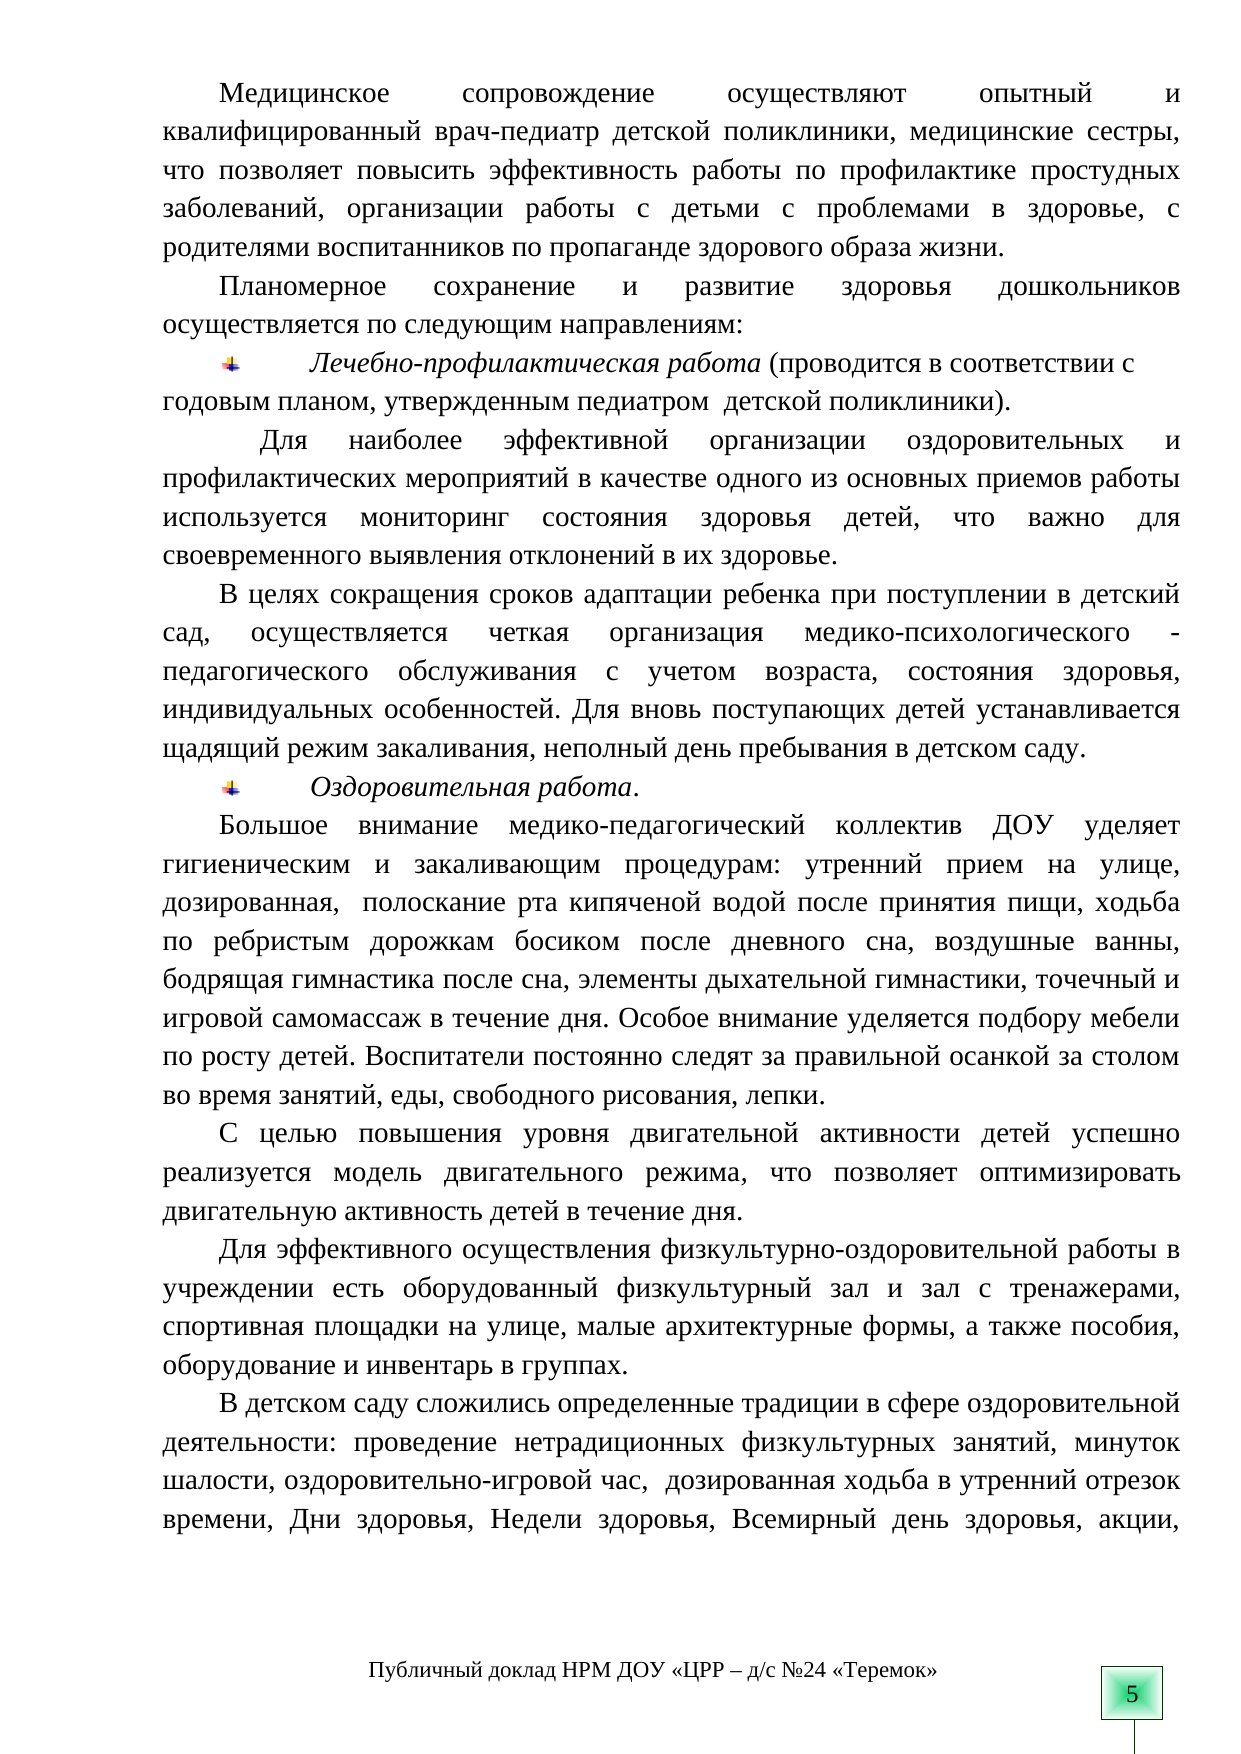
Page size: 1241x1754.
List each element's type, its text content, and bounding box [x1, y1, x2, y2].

text Для наиболее эффективной организации оздоровительных и профилактических мероприятий в качестве одного из основных приемов работы используется мониторинг состояния здоровья детей, что важно для своевременного выявления отклонений в их здоровье. [162, 422, 1181, 571]
text Большое внимание медико-педагогический коллектив ДОУ уделяет гигиеническим и закаливающим процедурам: утренний прием на улице, дозированная, полоскание рта кипяченой водой после принятия пищи, ходьба по ребристым дорожкам босиком после дневного сна, воздушные ванны, бодрящая гимнастика после сна, элементы дыхательной гимнастики, точечный и игровой самомассаж в течение дня. Особое внимание уделяется подбору мебели по росту детей. Воспитатели постоянно следят за правильной осанкой за столом во время занятий, еды, свободного рисования, лепки. [162, 807, 1181, 1111]
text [162, 1385, 1181, 1534]
text В целях сокращения сроков адаптации ребенка при поступлении в детский сад, осуществляется четкая организация медико-психологического -педагогического обслуживания с учетом возраста, состояния здоровья, индивидуальных особенностей. Для вновь поступающих детей устанавливается щадящий режим закаливания, неполный день пребывания в детском саду. [162, 576, 1181, 764]
text С целью повышения уровня двигательной активности детей успешно реализуется модель двигательного режима, что позволяет оптимизировать двигательную активность детей в течение дня. [162, 1116, 1181, 1226]
picture [222, 779, 240, 796]
text Планомерное сохранение и развитие здоровья дошкольников осуществляется по следующим направлениям: [162, 268, 1181, 340]
text Медицинское сопровождение осуществляют опытный и квалифицированный врач-педиатр детской поликлиники, медицинские сестры, что позволяет повысить эффективность работы по профилактике простудных заболеваний, организации работы с детьми с проблемами в здоровье, с родителями воспитанников по пропаганде здорового образа жизни. [162, 75, 1181, 263]
list Лечебно-профилактическая работа (проводится в соответствии с годовым планом, утвержденным педиатром детской поликлиники). [162, 345, 1181, 417]
picture [222, 355, 240, 372]
list Оздоровительная работа. [162, 769, 1181, 802]
text Для эффективного осуществления физкультурно-оздоровительной работы в учреждении есть оборудованный физкультурный зал и зал с тренажерами, спортивная площадки на улице, малые архитектурные формы, а также пособия, оборудование и инвентарь в группах. [162, 1231, 1181, 1380]
